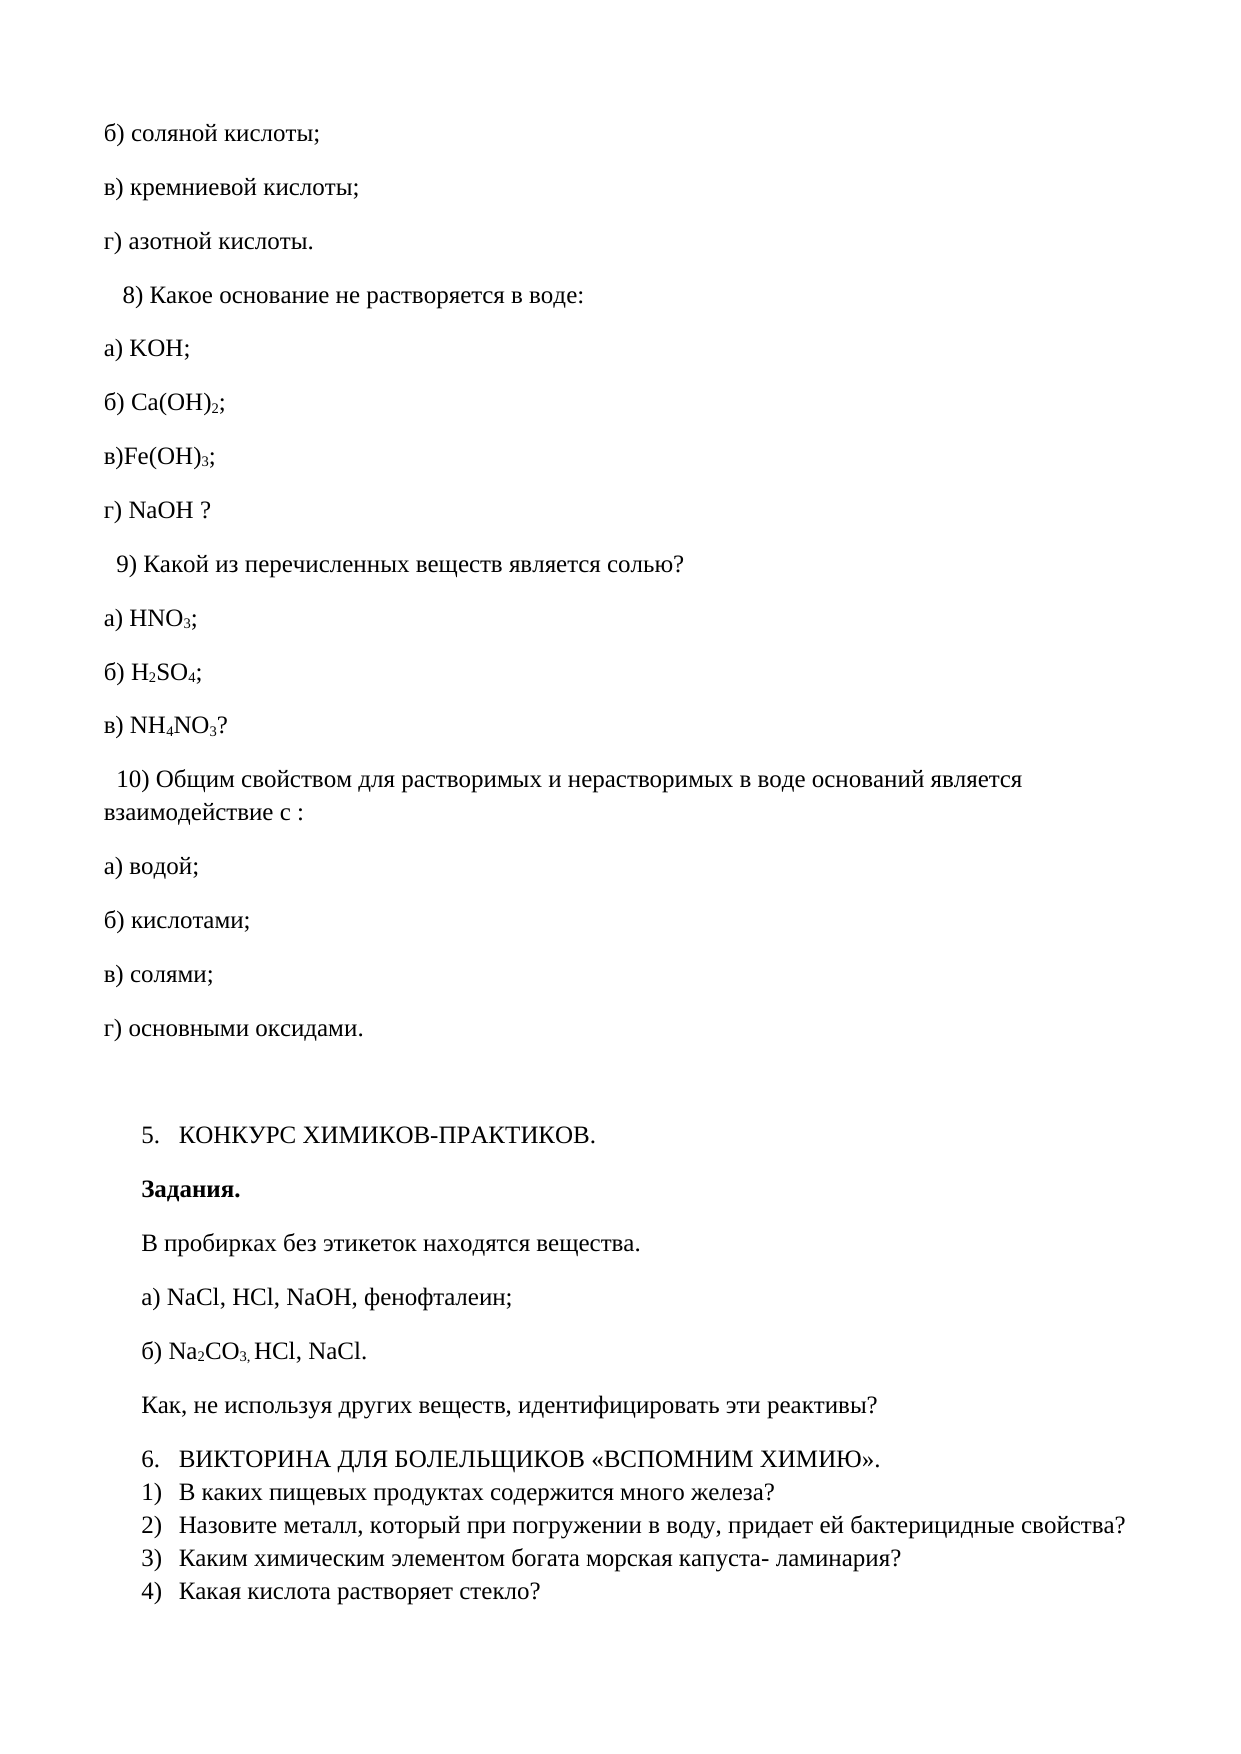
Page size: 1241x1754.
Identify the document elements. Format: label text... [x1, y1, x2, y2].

text б) кислотами; [103, 905, 1152, 934]
list КОНКУРС ХИМИКОВ-ПРАКТИКОВ. [141, 1121, 1152, 1149]
text б) Na2CO3, HCl, NaCl. [141, 1336, 1152, 1365]
list Назовите металл, который при погружении в воду, придает ей бактерицидные свойства? [141, 1510, 1152, 1538]
list В каких пищевых продуктах содержится много железа? [141, 1477, 1152, 1505]
text а) HNO3; [103, 603, 1152, 632]
text В пробирках без этикеток находятся вещества. [141, 1228, 1152, 1257]
text в) NH4NO3? [103, 711, 1152, 739]
text г) NaOH ? [103, 495, 1152, 524]
text в) солями; [103, 959, 1152, 988]
text а) NaCl, HCl, NaOH, фенофталеин; [141, 1282, 1152, 1311]
text в)Fe(OH)3; [103, 441, 1152, 470]
text 10) Общим свойством для растворимых и нерастворимых в воде оснований является взаимодействие с : [103, 764, 1152, 826]
text Задания. [141, 1174, 1152, 1203]
text г) азотной кислоты. [103, 226, 1152, 254]
text б) соляной кислоты; [103, 118, 1152, 147]
text г) основными оксидами. [103, 1013, 1152, 1042]
text 8) Какое основание не растворяется в воде: [103, 280, 1152, 308]
text Как, не используя других веществ, идентифицировать эти реактивы? [141, 1390, 1152, 1418]
text б) H2SO4; [103, 657, 1152, 685]
text в) кремниевой кислоты; [103, 172, 1152, 201]
text 9) Какой из перечисленных веществ является солью? [103, 549, 1152, 578]
list Какая кислота растворяет стекло? [141, 1576, 1152, 1604]
list Каким химическим элементом богата морская капуста- ламинария? [141, 1543, 1152, 1571]
list ВИКТОРИНА ДЛЯ БОЛЕЛЬЩИКОВ «ВСПОМНИМ ХИМИЮ». [141, 1444, 1152, 1472]
text б) Ca(OH)2; [103, 387, 1152, 416]
text а) KOH; [103, 333, 1152, 362]
text а) водой; [103, 851, 1152, 880]
